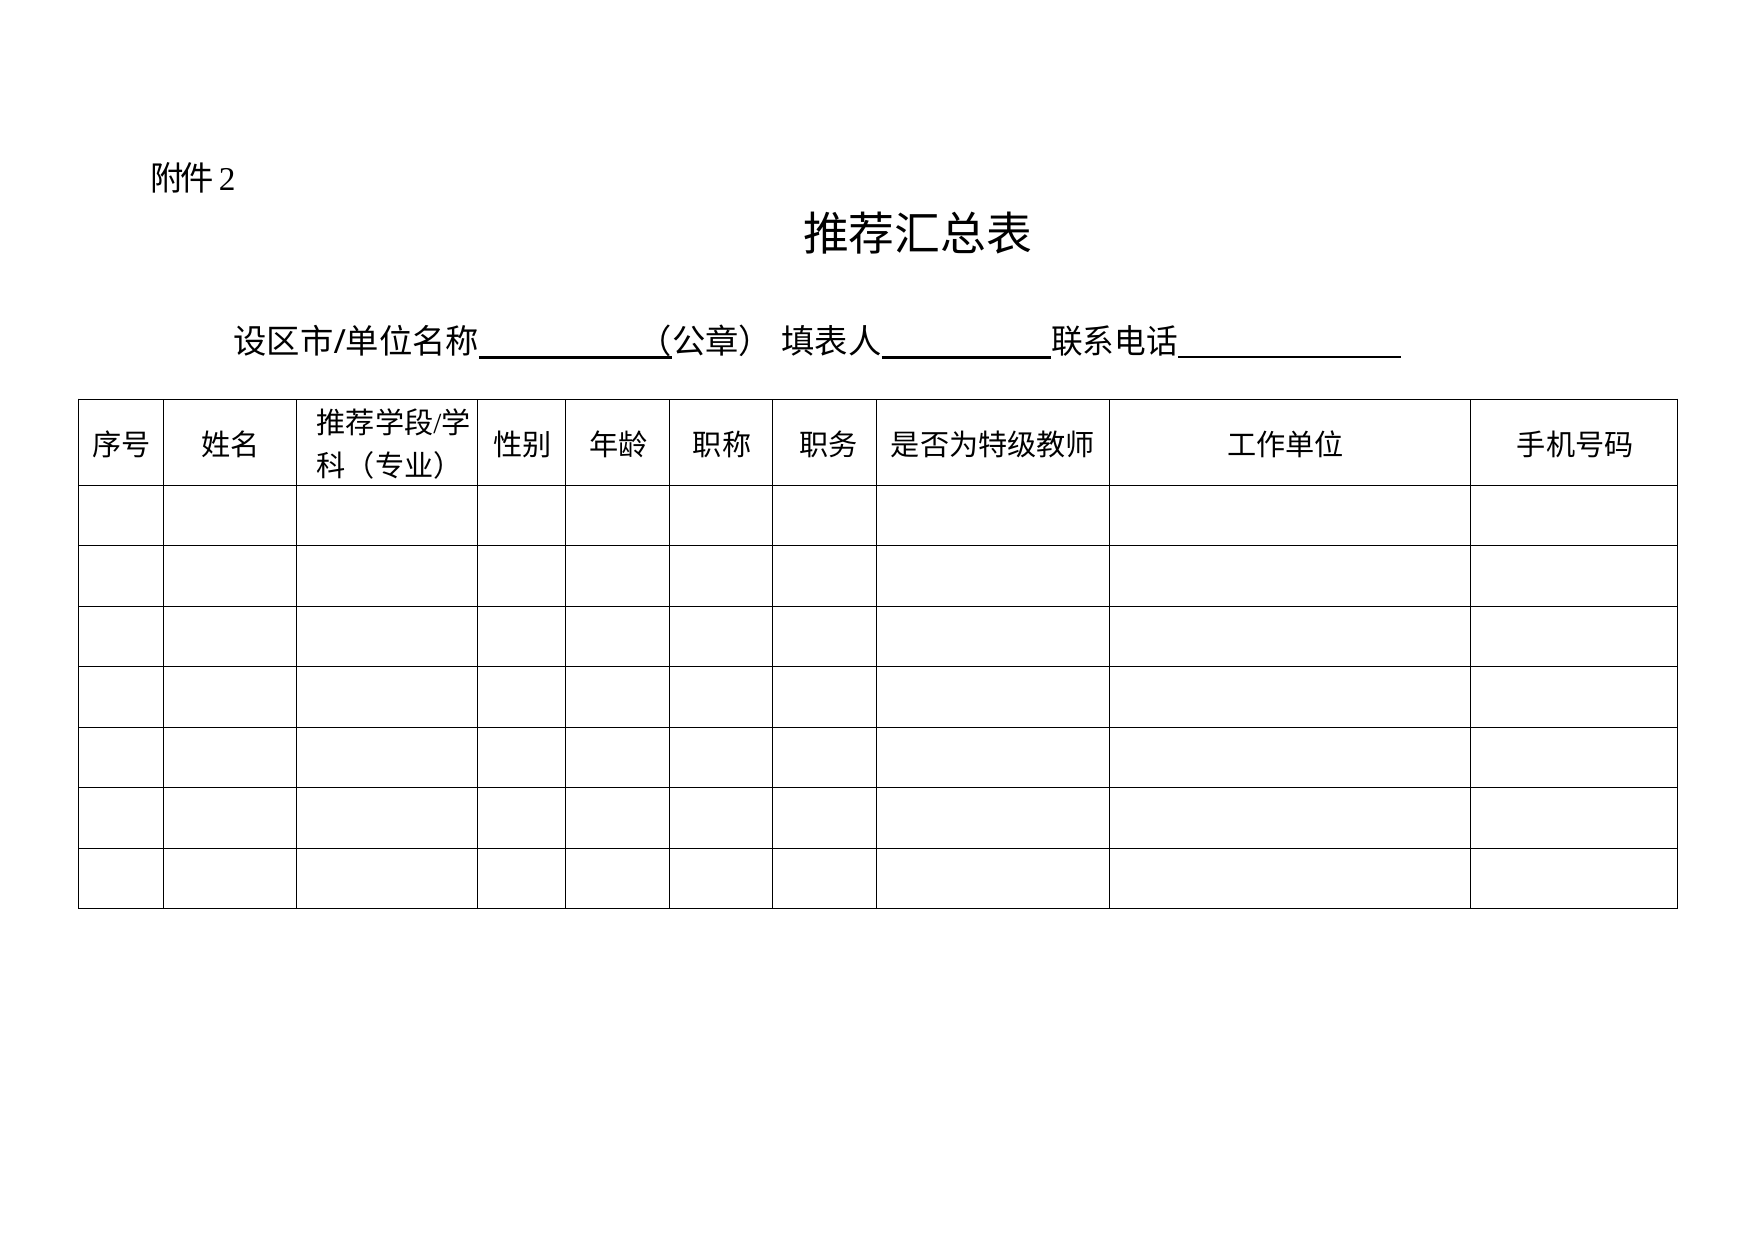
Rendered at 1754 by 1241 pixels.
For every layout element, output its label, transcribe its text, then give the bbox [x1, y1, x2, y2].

table_header 是否为特级教师 [877, 400, 1109, 485]
table_cell [297, 486, 477, 545]
table_cell [164, 667, 296, 727]
table_cell [1110, 486, 1470, 545]
table_cell [1471, 546, 1677, 606]
table_cell [1110, 788, 1470, 847]
table_cell [79, 849, 163, 908]
table_cell [566, 607, 669, 666]
table_header 序号 [79, 400, 163, 485]
table_header 职称 [670, 400, 772, 485]
table_cell [79, 486, 163, 545]
table_cell [670, 728, 772, 787]
text 设区市/单位名称 （公章） 填表人 联系电话 [233, 315, 1616, 364]
table_cell [297, 607, 477, 666]
table_cell [478, 849, 565, 908]
table_cell [79, 728, 163, 787]
table_cell [773, 788, 876, 847]
table_cell [297, 728, 477, 787]
table_header 年龄 [566, 400, 669, 485]
table_cell [79, 788, 163, 847]
table_cell [877, 728, 1109, 787]
table_cell [670, 667, 772, 727]
table_cell [164, 849, 296, 908]
table_cell [478, 486, 565, 545]
table_cell [773, 667, 876, 727]
table_cell [478, 667, 565, 727]
table_cell [478, 788, 565, 847]
table_cell [164, 486, 296, 545]
table_cell [877, 546, 1109, 606]
table_cell [79, 667, 163, 727]
table_cell [773, 486, 876, 545]
table_cell [297, 667, 477, 727]
table_cell [670, 849, 772, 908]
table_cell [1471, 728, 1677, 787]
table_cell [164, 546, 296, 606]
text 推荐汇总表 [803, 197, 1616, 264]
table_header 职务 [773, 400, 876, 485]
table_cell [877, 788, 1109, 847]
table_header 性别 [478, 400, 565, 485]
table_cell [478, 607, 565, 666]
table_cell [773, 546, 876, 606]
table_cell [566, 788, 669, 847]
table_cell [670, 546, 772, 606]
table_cell [1110, 849, 1470, 908]
table_cell [79, 546, 163, 606]
table_cell [164, 607, 296, 666]
table_cell [877, 486, 1109, 545]
table_header 工作单位 [1110, 400, 1470, 485]
table_cell [566, 849, 669, 908]
table_cell [1110, 667, 1470, 727]
table_cell [566, 667, 669, 727]
table_cell [877, 667, 1109, 727]
table_cell [1471, 486, 1677, 545]
table_cell [297, 546, 477, 606]
table_cell [164, 788, 296, 847]
table_cell [1471, 607, 1677, 666]
table_cell [1471, 667, 1677, 727]
table_cell [1110, 546, 1470, 606]
table_cell [877, 607, 1109, 666]
table_cell [670, 788, 772, 847]
table_cell [566, 486, 669, 545]
table_cell [1110, 607, 1470, 666]
table_cell [773, 607, 876, 666]
table_cell [164, 728, 296, 787]
table_cell [670, 607, 772, 666]
table_cell [297, 788, 477, 847]
table_cell [566, 728, 669, 787]
table_cell [79, 607, 163, 666]
table_cell [1471, 788, 1677, 847]
table_header 姓名 [164, 400, 296, 485]
table_cell [297, 849, 477, 908]
table_cell [877, 849, 1109, 908]
table_cell [773, 849, 876, 908]
table_cell [478, 728, 565, 787]
text 附件 2 [150, 152, 246, 200]
table_cell [566, 546, 669, 606]
table_cell [670, 486, 772, 545]
table_cell [1110, 728, 1470, 787]
table_header 手机号码 [1471, 400, 1677, 485]
table_cell [773, 728, 876, 787]
table_header 推荐学段/学科（专业） [297, 400, 477, 485]
table_cell [478, 546, 565, 606]
table_cell [1471, 849, 1677, 908]
